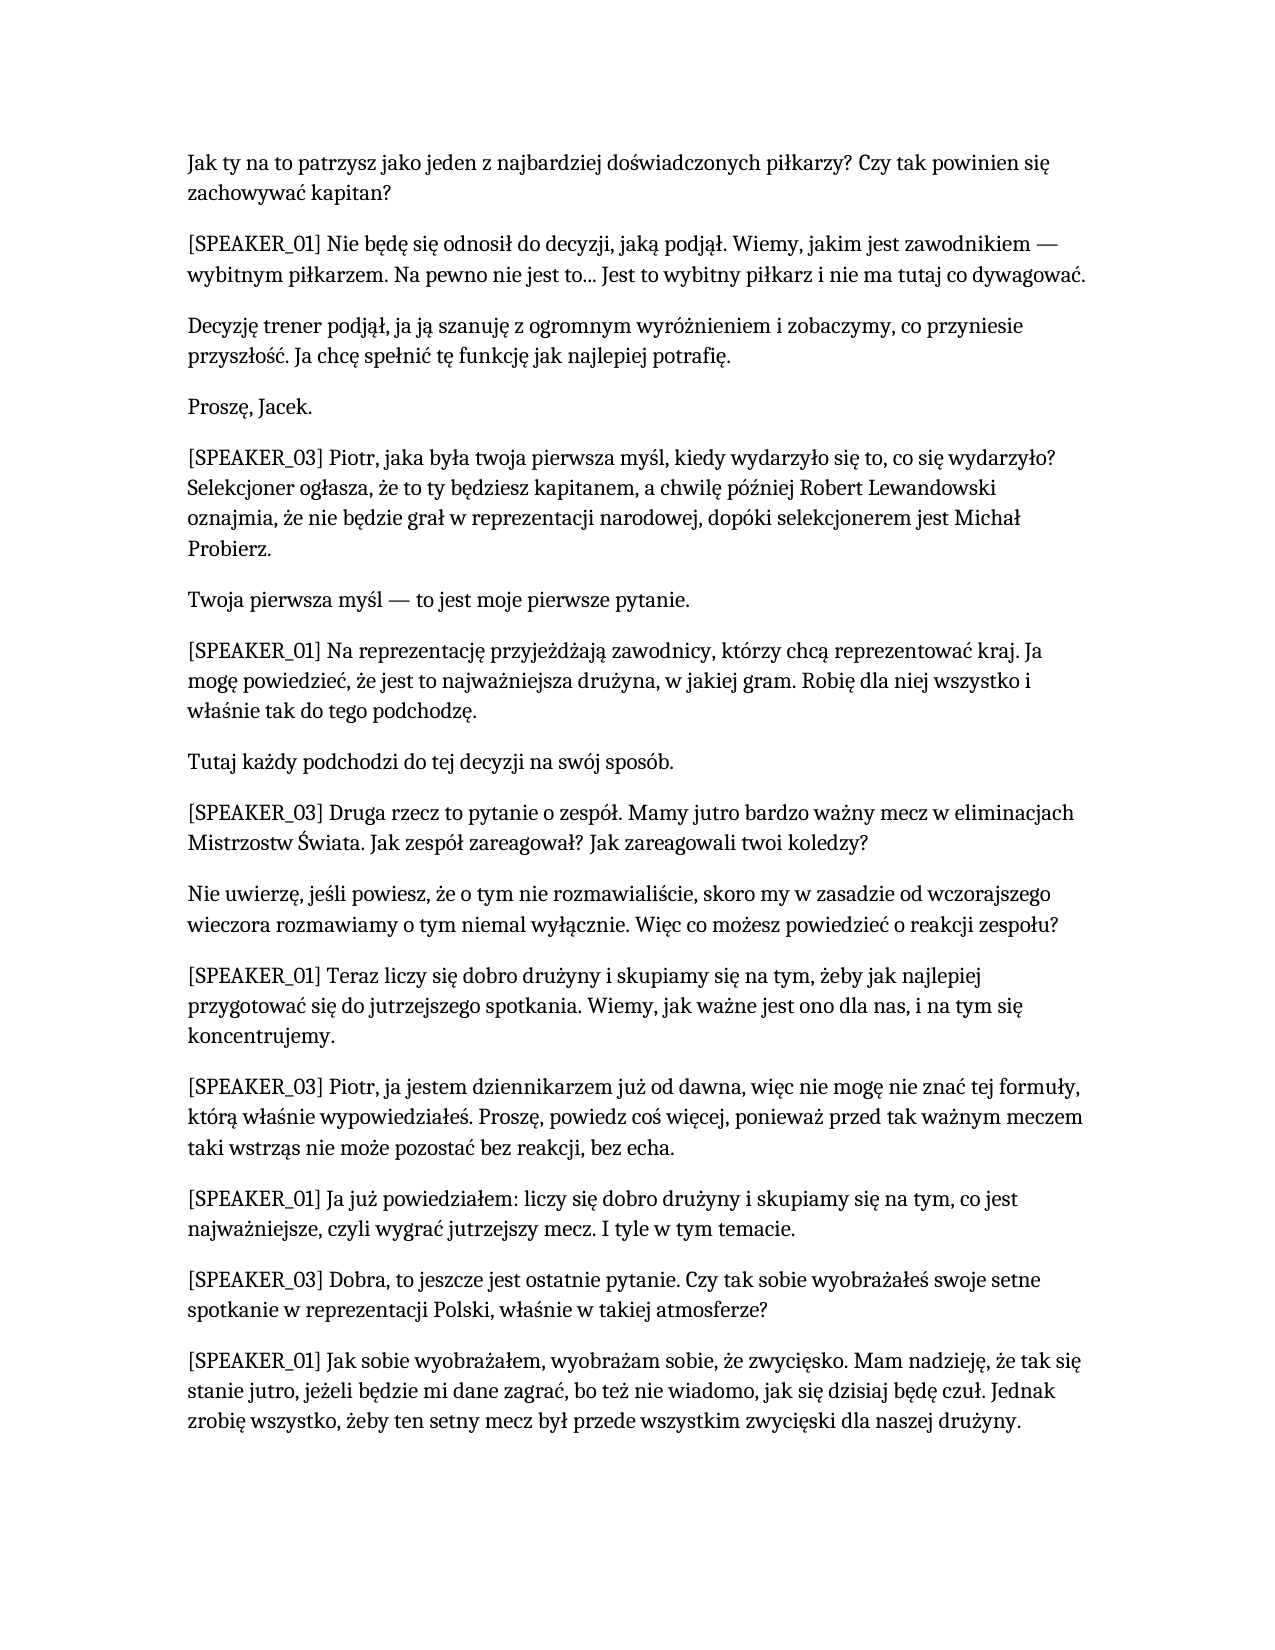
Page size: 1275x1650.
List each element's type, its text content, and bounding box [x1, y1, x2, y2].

text Twoja pierwsza myśl — to jest moje pierwsze pytanie. [187, 586, 1087, 613]
text Jak ty na to patrzysz jako jeden z najbardziej doświadczonych piłkarzy? Czy tak powinien się zachowywać kapitan? [187, 150, 1087, 207]
text Proszę, Jacek. [187, 394, 1087, 420]
text [SPEAKER_01] Nie będę się odnosił do decyzji, jaką podjął. Wiemy, jakim jest zawodnikiem — wybitnym piłkarzem. Na pewno nie jest to... Jest to wybitny piłkarz i nie ma tutaj co dywagować. [187, 231, 1087, 288]
text Tutaj każdy podchodzi do tej decyzji na swój sposób. [187, 749, 1087, 775]
text [SPEAKER_01] Teraz liczy się dobro drużyny i skupiamy się na tym, żeby jak najlepiej przygotować się do jutrzejszego spotkania. Wiemy, jak ważne jest ono dla nas, i na tym się koncentrujemy. [187, 962, 1087, 1049]
text [SPEAKER_03] Piotr, ja jestem dziennikarzem już od dawna, więc nie mogę nie znać tej formuły, którą właśnie wypowiedziałeś. Proszę, powiedz coś więcej, ponieważ przed tak ważnym meczem taki wstrząs nie może pozostać bez reakcji, bez echa. [187, 1074, 1087, 1161]
text [SPEAKER_03] Piotr, jaka była twoja pierwsza myśl, kiedy wydarzyło się to, co się wydarzyło? Selekcjoner ogłasza, że to ty będziesz kapitanem, a chwilę później Robert Lewandowski oznajmia, że nie będzie grał w reprezentacji narodowej, dopóki selekcjonerem jest Michał Probierz. [187, 445, 1087, 562]
text Decyzję trener podjął, ja ją szanuję z ogromnym wyróżnieniem i zobaczymy, co przyniesie przyszłość. Ja chcę spełnić tę funkcję jak najlepiej potrafię. [187, 312, 1087, 369]
text [SPEAKER_03] Dobra, to jeszcze jest ostatnie pytanie. Czy tak sobie wyobrażałeś swoje setne spotkanie w reprezentacji Polski, właśnie w takiej atmosferze? [187, 1267, 1087, 1323]
text [SPEAKER_03] Druga rzecz to pytanie o zespół. Mamy jutro bardzo ważny mecz w eliminacjach Mistrzostw Świata. Jak zespół zareagował? Jak zareagowali twoi koledzy? [187, 800, 1087, 857]
text [SPEAKER_01] Ja już powiedziałem: liczy się dobro drużyny i skupiamy się na tym, co jest najważniejsze, czyli wygrać jutrzejszy mecz. I tyle w tym temacie. [187, 1185, 1087, 1242]
text [SPEAKER_01] Na reprezentację przyjeżdżają zawodnicy, którzy chcą reprezentować kraj. Ja mogę powiedzieć, że jest to najważniejsza drużyna, w jakiej gram. Robię dla niej wszystko i właśnie tak do tego podchodzę. [187, 637, 1087, 724]
text Nie uwierzę, jeśli powiesz, że o tym nie rozmawialiście, skoro my w zasadzie od wczorajszego wieczora rozmawiamy o tym niemal wyłącznie. Więc co możesz powiedzieć o reakcji zespołu? [187, 881, 1087, 938]
text [SPEAKER_01] Jak sobie wyobrażałem, wyobrażam sobie, że zwycięsko. Mam nadzieję, że tak się stanie jutro, jeżeli będzie mi dane zagrać, bo też nie wiadomo, jak się dzisiaj będę czuł. Jednak zrobię wszystko, żeby ten setny mecz był przede wszystkim zwycięski dla naszej drużyny. [187, 1348, 1087, 1435]
